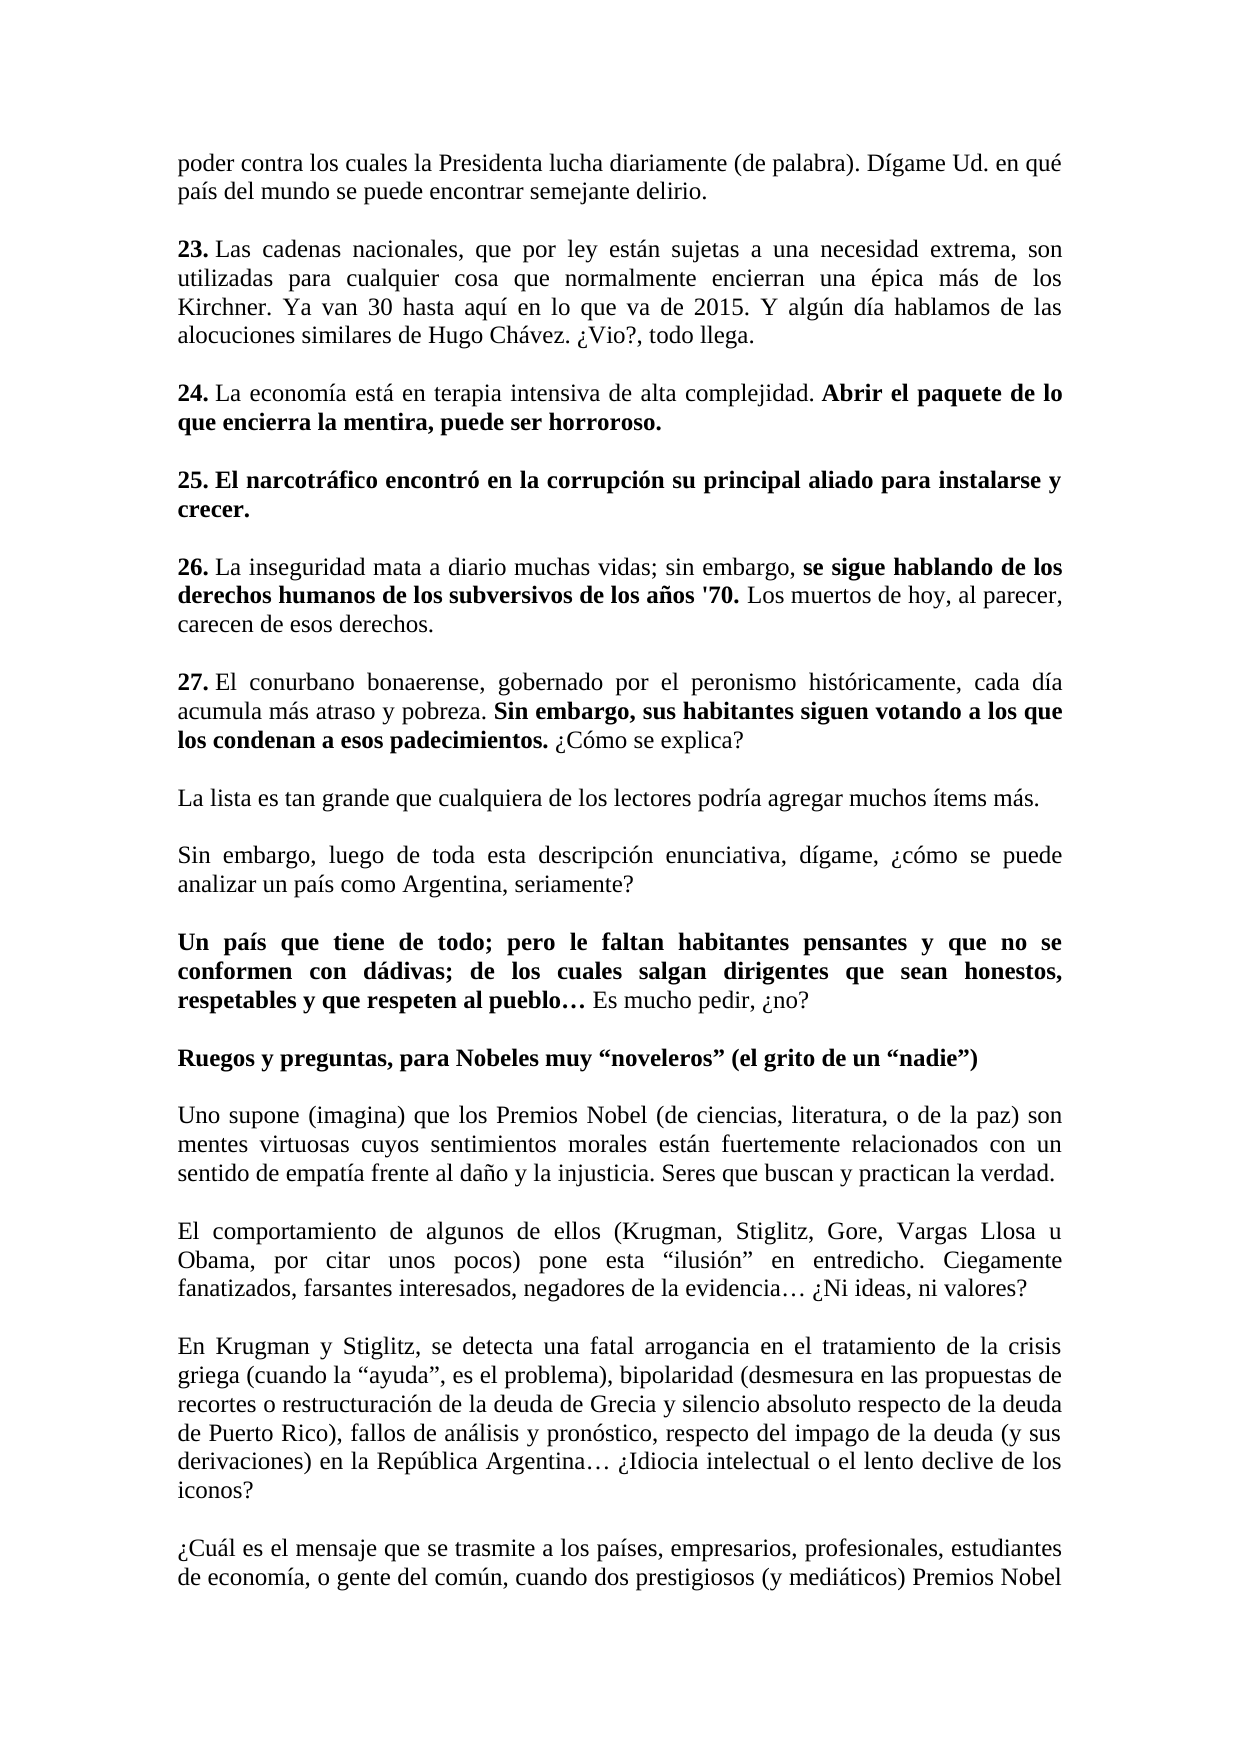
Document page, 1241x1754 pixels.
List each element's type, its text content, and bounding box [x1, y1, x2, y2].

text Ruegos y preguntas, para Nobeles muy “noveleros” (el grito de un “nadie”) [177, 1043, 1063, 1071]
text El comportamiento de algunos de ellos (Krugman, Stiglitz, Gore, Vargas Llosa u Obama, por citar unos pocos) pone esta “ilusión” en entredicho. Ciegamente fanatizados, farsantes interesados, negadores de la evidencia… ¿Ni ideas, ni valores? [177, 1216, 1063, 1302]
text 25. El narcotráfico encontró en la corrupción su principal aliado para instalarse y crecer. [177, 465, 1063, 523]
text En Krugman y Stiglitz, se detecta una fatal arrogancia en el tratamiento de la crisis griega (cuando la “ayuda”, es el problema), bipolaridad (desmesura en las propuestas de recortes o restructuración de la deuda de Grecia y silencio absoluto respecto de la deuda de Puerto Rico), fallos de análisis y pronóstico, respecto del impago de la deuda (y sus derivaciones) en la República Argentina… ¿Idiocia intelectual o el lento declive de los iconos? [177, 1331, 1063, 1504]
text Uno supone (imagina) que los Premios Nobel (de ciencias, literatura, o de la paz) son mentes virtuosas cuyos sentimientos morales están fuertemente relacionados con un sentido de empatía frente al daño y la injusticia. Seres que buscan y practican la verdad. [177, 1101, 1063, 1187]
text 23. Las cadenas nacionales, que por ley están sujetas a una necesidad extrema, son utilizadas para cualquier cosa que normalmente encierran una épica más de los Kirchner. Ya van 30 hasta aquí en lo que va de 2015. Y algún día hablamos de las alocuciones similares de Hugo Chávez. ¿Vio?, todo llega. [177, 234, 1063, 349]
text 24. La economía está en terapia intensiva de alta complejidad. Abrir el paquete de lo que encierra la mentira, puede ser horroroso. [177, 378, 1063, 436]
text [177, 1533, 1063, 1591]
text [177, 148, 1063, 205]
text Un país que tiene de todo; pero le faltan habitantes pensantes y que no se conformen con dádivas; de los cuales salgan dirigentes que sean honestos, respetables y que respeten al pueblo… Es mucho pedir, ¿no? [177, 927, 1063, 1013]
text La lista es tan grande que cualquiera de los lectores podría agregar muchos ítems más. [177, 783, 1063, 811]
text Sin embargo, luego de toda esta descripción enunciativa, dígame, ¿cómo se puede analizar un país como Argentina, seriamente? [177, 841, 1063, 898]
text 26. La inseguridad mata a diario muchas vidas; sin embargo, se sigue hablando de los derechos humanos de los subversivos de los años '70. Los muertos de hoy, al parecer, carecen de esos derechos. [177, 552, 1063, 638]
text 27. El conurbano bonaerense, gobernado por el peronismo históricamente, cada día acumula más atraso y pobreza. Sin embargo, sus habitantes siguen votando a los que los condenan a esos padecimientos. ¿Cómo se explica? [177, 667, 1063, 753]
